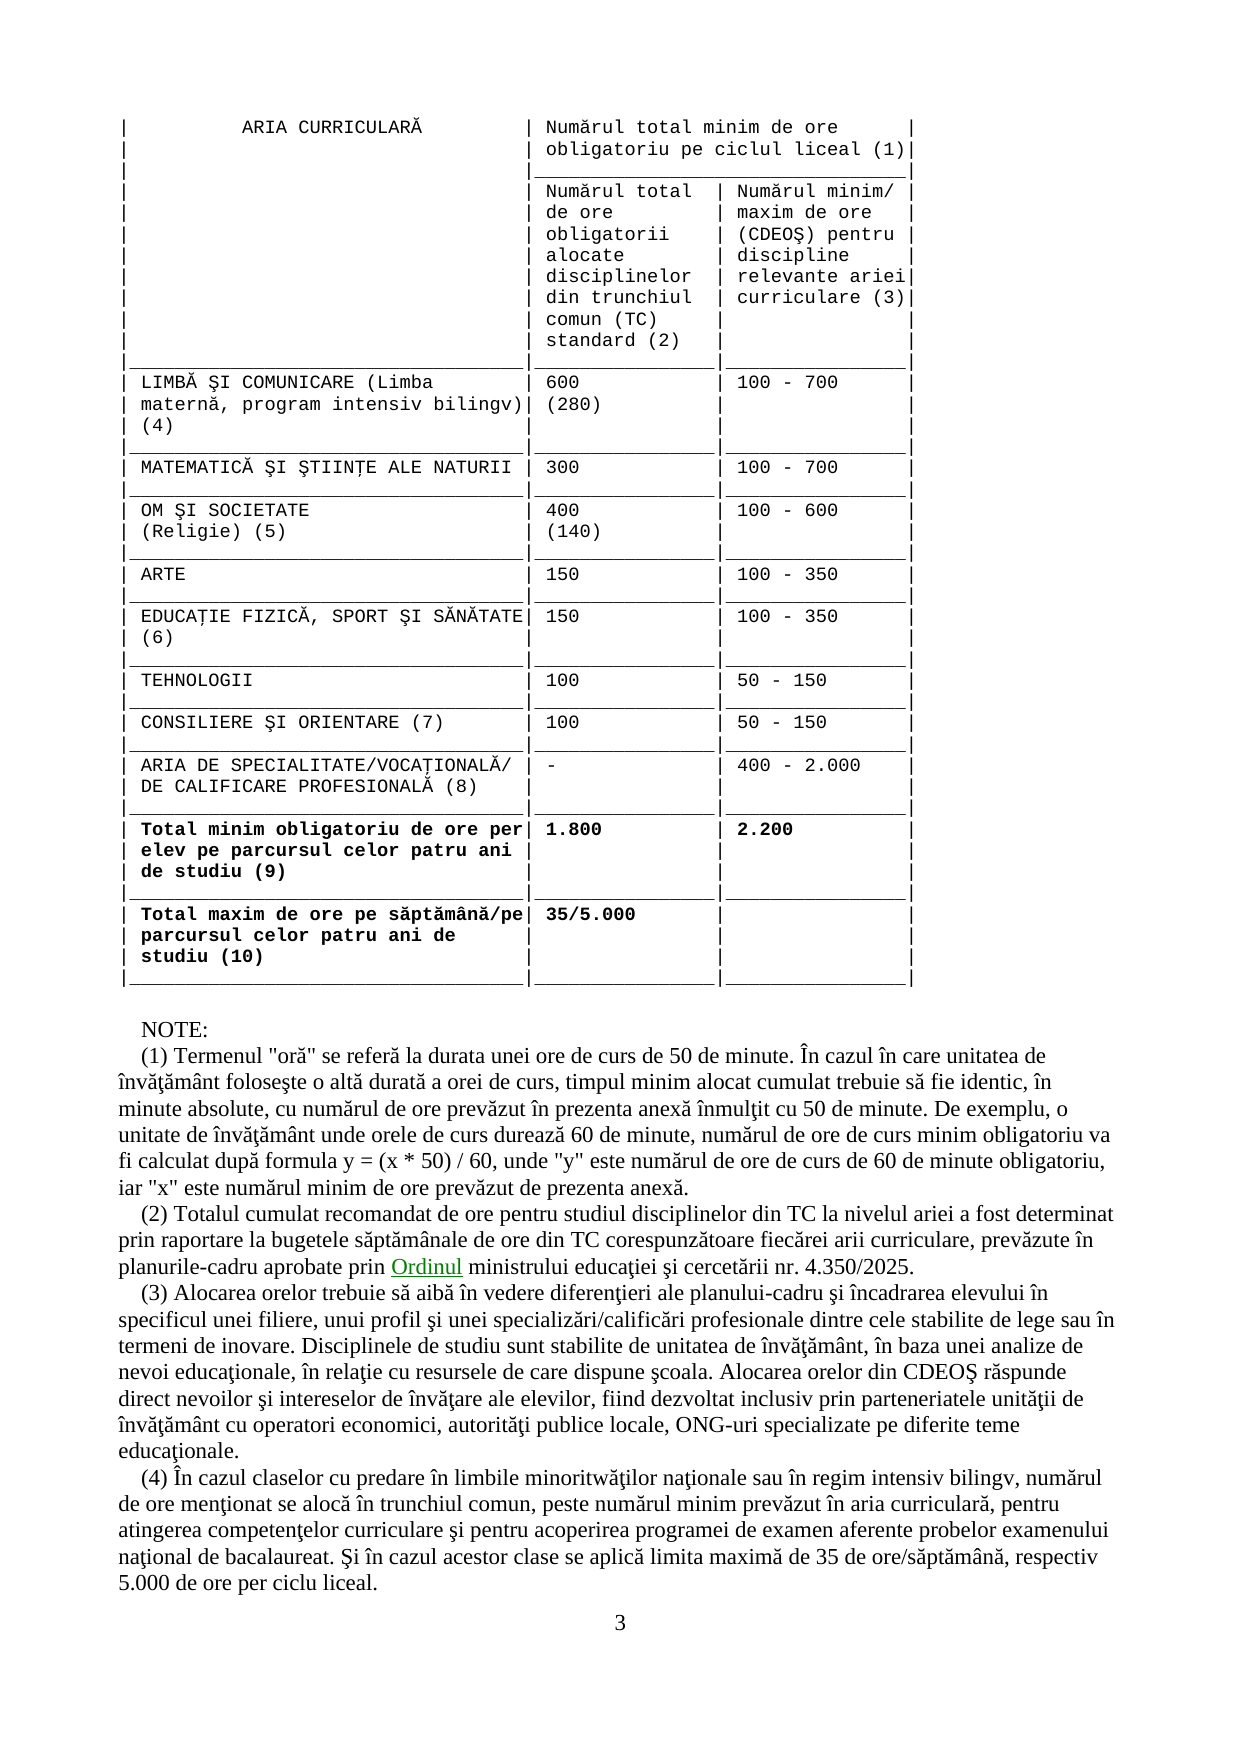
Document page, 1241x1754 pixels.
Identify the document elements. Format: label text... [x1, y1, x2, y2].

text | DE CALIFICARE PROFESIONALĂ (8) | | | [118, 777, 1122, 798]
text | Total minim obligatoriu de ore per| 1.800 | 2.200 | [118, 819, 1122, 841]
text |___________________________________|________________|________________| [118, 968, 1122, 989]
text | OM ŞI SOCIETATE | 400 | 100 - 600 | [118, 501, 1122, 522]
text | | standard (2) | | [118, 331, 1122, 352]
text | TEHNOLOGII | 100 | 50 - 150 | [118, 671, 1122, 692]
text | LIMBĂ ŞI COMUNICARE (Limba | 600 | 100 - 700 | [118, 373, 1122, 394]
text | studiu (10) | | | [118, 947, 1122, 968]
text | parcursul celor patru ani de | | | [118, 926, 1122, 947]
text |___________________________________|________________|________________| [118, 352, 1122, 373]
text | ARTE | 150 | 100 - 350 | [118, 564, 1122, 586]
text |___________________________________|________________|________________| [118, 479, 1122, 501]
text (1) Termenul "oră" se referă la durata unei ore de curs de 50 de minute. În cazul în care unitatea de învăţământ foloseşte o altă durată a orei de curs, timpul minim alocat cumulat trebuie să fie identic, în minute absolute, cu numărul de ore prevăzut în prezenta anexă înmulţit cu 50 de minute. De exemplu, o unitate de învăţământ unde orele de curs durează 60 de minute, numărul de ore de curs minim obligatoriu va fi calculat după formula y = (x * 50) / 60, unde "y" este numărul de ore de curs de 60 de minute obligatoriu, iar "x" este numărul minim de ore prevăzut de prezenta anexă. [118, 1042, 1122, 1200]
text NOTE: [118, 1016, 1122, 1042]
text | | disciplinelor | relevante ariei| [118, 267, 1122, 288]
text | | Numărul total | Numărul minim/ | [118, 182, 1122, 203]
text |___________________________________|________________|________________| [118, 437, 1122, 458]
text |___________________________________|________________|________________| [118, 798, 1122, 819]
text |___________________________________|________________|________________| [118, 692, 1122, 713]
text (2) Totalul cumulat recomandat de ore pentru studiul disciplinelor din TC la nivelul ariei a fost determinat prin raportare la bugetele săptămânale de ore din TC corespunzătoare fiecărei arii curriculare, prevăzute în planurile-cadru aprobate prin Ordinul ministrului educaţiei şi cercetării nr. 4.350/2025. [118, 1200, 1122, 1279]
text | | din trunchiul | curriculare (3)| [118, 288, 1122, 309]
text | elev pe parcursul celor patru ani | | | [118, 841, 1122, 862]
text | CONSILIERE ŞI ORIENTARE (7) | 100 | 50 - 150 | [118, 713, 1122, 734]
text |___________________________________|________________|________________| [118, 883, 1122, 904]
text | | obligatoriu pe ciclul liceal (1)| [118, 139, 1122, 161]
text (3) Alocarea orelor trebuie să aibă în vedere diferenţieri ale planului-cadru şi încadrarea elevului în specificul unei filiere, unui profil şi unei specializări/calificări profesionale dintre cele stabilite de lege sau în termeni de inovare. Disciplinele de studiu sunt stabilite de unitatea de învăţământ, în baza unei analize de nevoi educaţionale, în relaţie cu resursele de care dispune şcoala. Alocarea orelor din CDEOŞ răspunde direct nevoilor şi intereselor de învăţare ale elevilor, fiind dezvoltat inclusiv prin parteneriatele unităţii de învăţământ cu operatori economici, autorităţi publice locale, ONG-uri specializate pe diferite teme educaţionale. [118, 1279, 1122, 1464]
text |___________________________________|________________|________________| [118, 649, 1122, 671]
text | de studiu (9) | | | [118, 862, 1122, 883]
text | | de ore | maxim de ore | [118, 203, 1122, 224]
text | maternă, program intensiv bilingv)| (280) | | [118, 394, 1122, 416]
text |___________________________________|________________|________________| [118, 734, 1122, 756]
text |___________________________________|________________|________________| [118, 586, 1122, 607]
text | ARIA DE SPECIALITATE/VOCAŢIONALĂ/ | - | 400 - 2.000 | [118, 756, 1122, 777]
text (4) În cazul claselor cu predare în limbile minoritwăţilor naţionale sau în regim intensiv bilingv, numărul de ore menţionat se alocă în trunchiul comun, peste numărul minim prevăzut în aria curriculară, pentru atingerea competenţelor curriculare şi pentru acoperirea programei de examen aferente probelor examenului naţional de bacalaureat. Şi în cazul acestor clase se aplică limita maximă de 35 de ore/săptămână, respectiv 5.000 de ore per ciclu liceal. [118, 1464, 1122, 1596]
text | |_________________________________| [118, 161, 1122, 182]
text | MATEMATICĂ ŞI ŞTIINŢE ALE NATURII | 300 | 100 - 700 | [118, 458, 1122, 479]
text | EDUCAŢIE FIZICĂ, SPORT ŞI SĂNĂTATE| 150 | 100 - 350 | [118, 607, 1122, 628]
text | | alocate | discipline | [118, 246, 1122, 267]
text | (6) | | | [118, 628, 1122, 649]
text | (Religie) (5) | (140) | | [118, 522, 1122, 543]
text | ARIA CURRICULARĂ | Numărul total minim de ore | [118, 118, 1122, 139]
text | | obligatorii | (CDEOŞ) pentru | [118, 224, 1122, 246]
text | | comun (TC) | | [118, 309, 1122, 331]
text | (4) | | | [118, 416, 1122, 437]
text |___________________________________|________________|________________| [118, 543, 1122, 564]
text | Total maxim de ore pe săptămână/pe| 35/5.000 | | [118, 904, 1122, 926]
